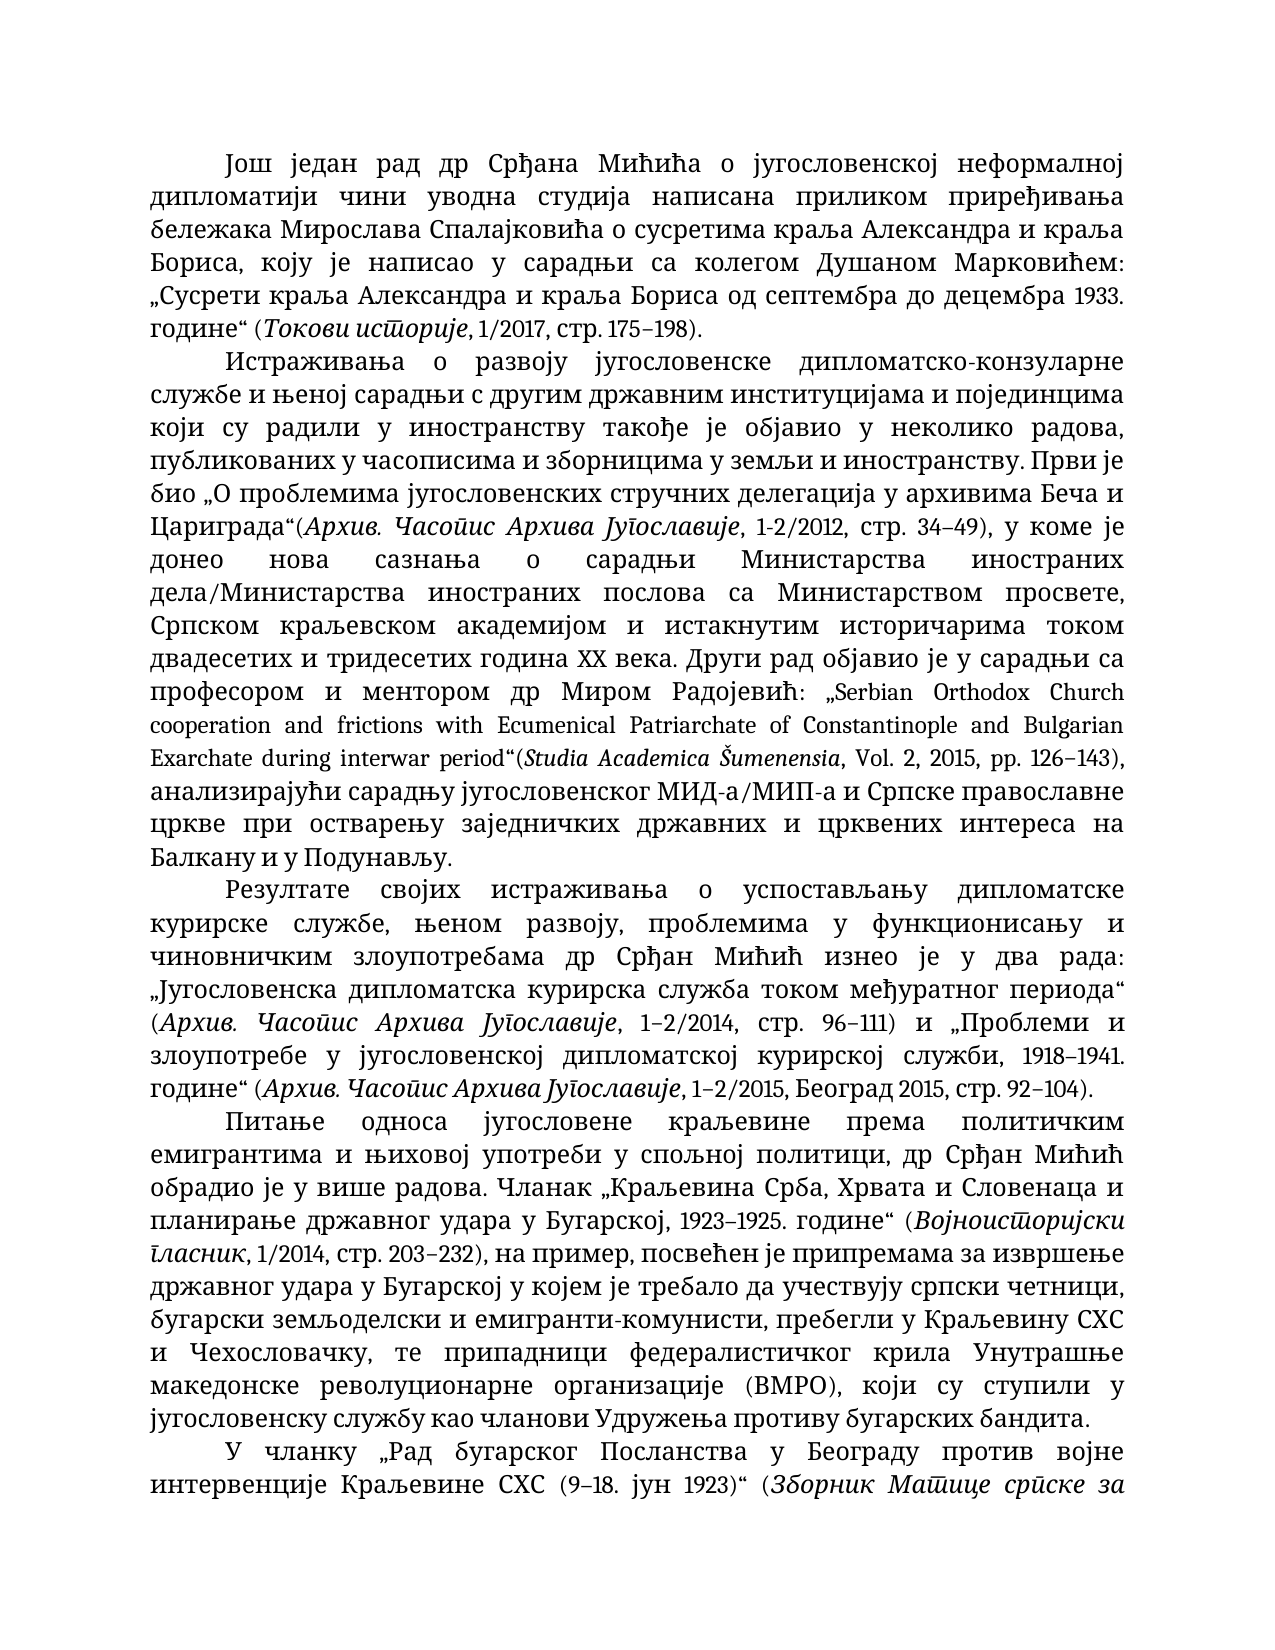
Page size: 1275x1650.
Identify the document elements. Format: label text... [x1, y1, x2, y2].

text Питање односа југословене краљевине према политичким емигрантима и њиховој употреби у спољној политици, др Срђан Мићић обрадио је у више радова. Чланак „Краљевина Срба, Хрвата и Словенаца и планирање државног удара у Бугарској, 1923–1925. године“ (Војноисторијски гласник, 1/2014, стр. 203−232), на пример, посвећен је припремама за извршење државног удара у Бугарској у којем је требало да учествују српски четници, бугарски земљоделски и емигранти-комунисти, пребегли у Краљевину СХС и Чехословачку, те припадници федералистичког крила Унутрашње македонске револуционарне организације (ВМРО), који су ступили у југословенску службу као чланови Удружења противу бугарских бандита. [150, 1108, 1125, 1433]
text Још један рад др Срђана Мићића о југословенској неформалној дипломатији чини уводна студија написана приликом приређивања бележака Мирослава Спалајковића о сусретима краља Александра и краља Бориса, коју је написао у сарадњи са колегом Душаном Марковићем: „Сусрети краља Александра и краља Бориса од септембра до децембра 1933. године“ (Токови историје, 1/2017, стр. 175−198). [150, 150, 1125, 344]
text Резултате својих истраживања о успостављању дипломатске курирске службе, њеном развоју, проблемима у функционисању и чиновничким злоупотребама др Срђан Мићић изнео је у два рада: „Југословенска дипломатска курирска служба током међуратног периода“ (Архив. Часопис Архива Југославије, 1−2/2014, стр. 96−111) и „Проблеми и злоупотребе у југословенској дипломатској курирској служби, 1918–1941. године“ (Архив. Часопис Архива Југославије, 1−2/2015, Београд 2015, стр. 92−104). [150, 876, 1125, 1103]
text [150, 1438, 1125, 1499]
text Истраживања о развоју југословенске дипломатско-конзуларне службе и њеној сарадњи с другим државним институцијама и појединцима који су радили у иностранству такође је објавио у неколико радова, публикованих у часописима и зборницима у земљи и иностранству. Први је био „О проблемима југословенских стручних делегација у архивима Беча и Цариграда“(Архив. Часопис Архива Југославије, 1-2/2012, стр. 34–49), у коме је донео нова сазнања о сарадњи Министарства иностраних дела/Министарства иностраних послова са Министарством просвете, Српском краљевском академијом и истакнутим историчарима током двадесетих и тридесетих година XX века. Други рад објавио је у сарадњи са професором и ментором др Миром Радојевић: „Serbian Orthodox Church cooperation and frictions with Ecumenical Patriarchate of Constantinople and Bulgarian Exarchate during interwar period“(Studia Academica Šumenensia, Vol. 2, 2015, pp. 126−143), анализирајући сарадњу југословенског МИД-а/МИП-а и Српске православне цркве при остварењу заједничких државних и црквених интереса на Балкану и у Подунављу. [150, 348, 1125, 872]
